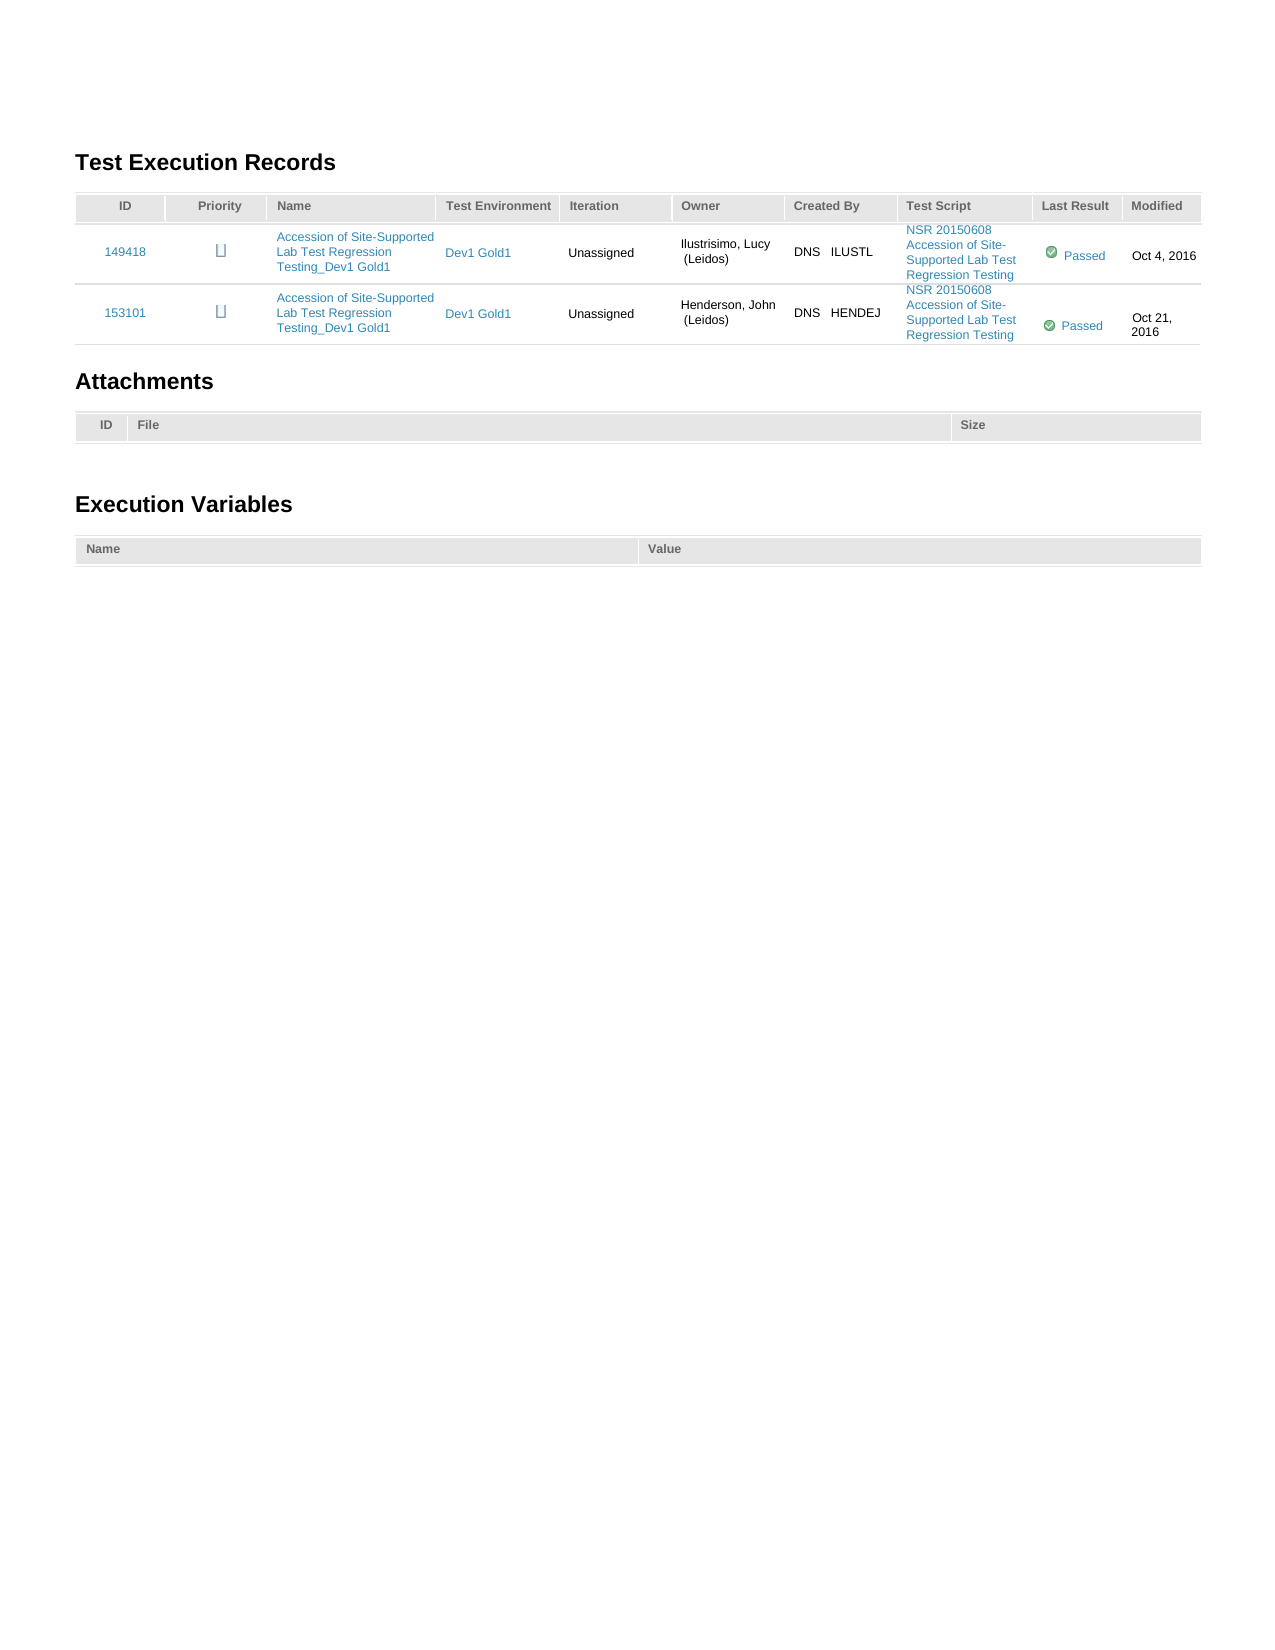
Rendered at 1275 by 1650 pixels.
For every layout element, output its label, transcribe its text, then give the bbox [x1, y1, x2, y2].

text 149418 [104, 245, 152, 259]
text Accession of Site-Supported [277, 291, 440, 305]
text Passed Oct 21, [1056, 311, 1178, 330]
picture [1043, 245, 1059, 261]
text Accession of Site- Supported Lab Test Regression Testing NSR 20150608 [906, 237, 1020, 297]
picture [1041, 319, 1057, 334]
text Supported Lab Test [906, 313, 1022, 327]
text ID Priority Name Test Environment Iteration Owner Created By Test Script Last Result Modified [119, 199, 1210, 213]
picture [212, 305, 230, 319]
text Regression Testing [906, 328, 1018, 342]
text Dev1 Gold1 Unassigned Ilustrisimo, Lucy [445, 238, 779, 257]
picture [212, 244, 230, 258]
text DNS HENDEJ [794, 306, 896, 320]
text Passed Oct 4, 2016 [1038, 245, 1202, 273]
text Dev1 Gold1 Unassigned Henderson, John [445, 299, 784, 318]
text Attachments [75, 368, 1210, 393]
text Lab Test Regression [212, 244, 436, 261]
text ID File Size [100, 418, 1210, 433]
text Name Value [86, 542, 1210, 556]
text 153101 [104, 306, 152, 320]
text Accession of Site- [906, 298, 1018, 312]
text Testing_Dev1 Gold1 [277, 322, 436, 336]
text Testing_Dev1 Gold1 [277, 261, 436, 274]
text Execution Variables [75, 491, 1210, 517]
text Lab Test Regression [212, 305, 436, 322]
text DNS ILUSTL [794, 245, 892, 259]
text Accession of Site-Supported [277, 230, 440, 244]
text NSR 20150608 [906, 222, 1018, 237]
text Test Execution Records [75, 148, 1210, 174]
